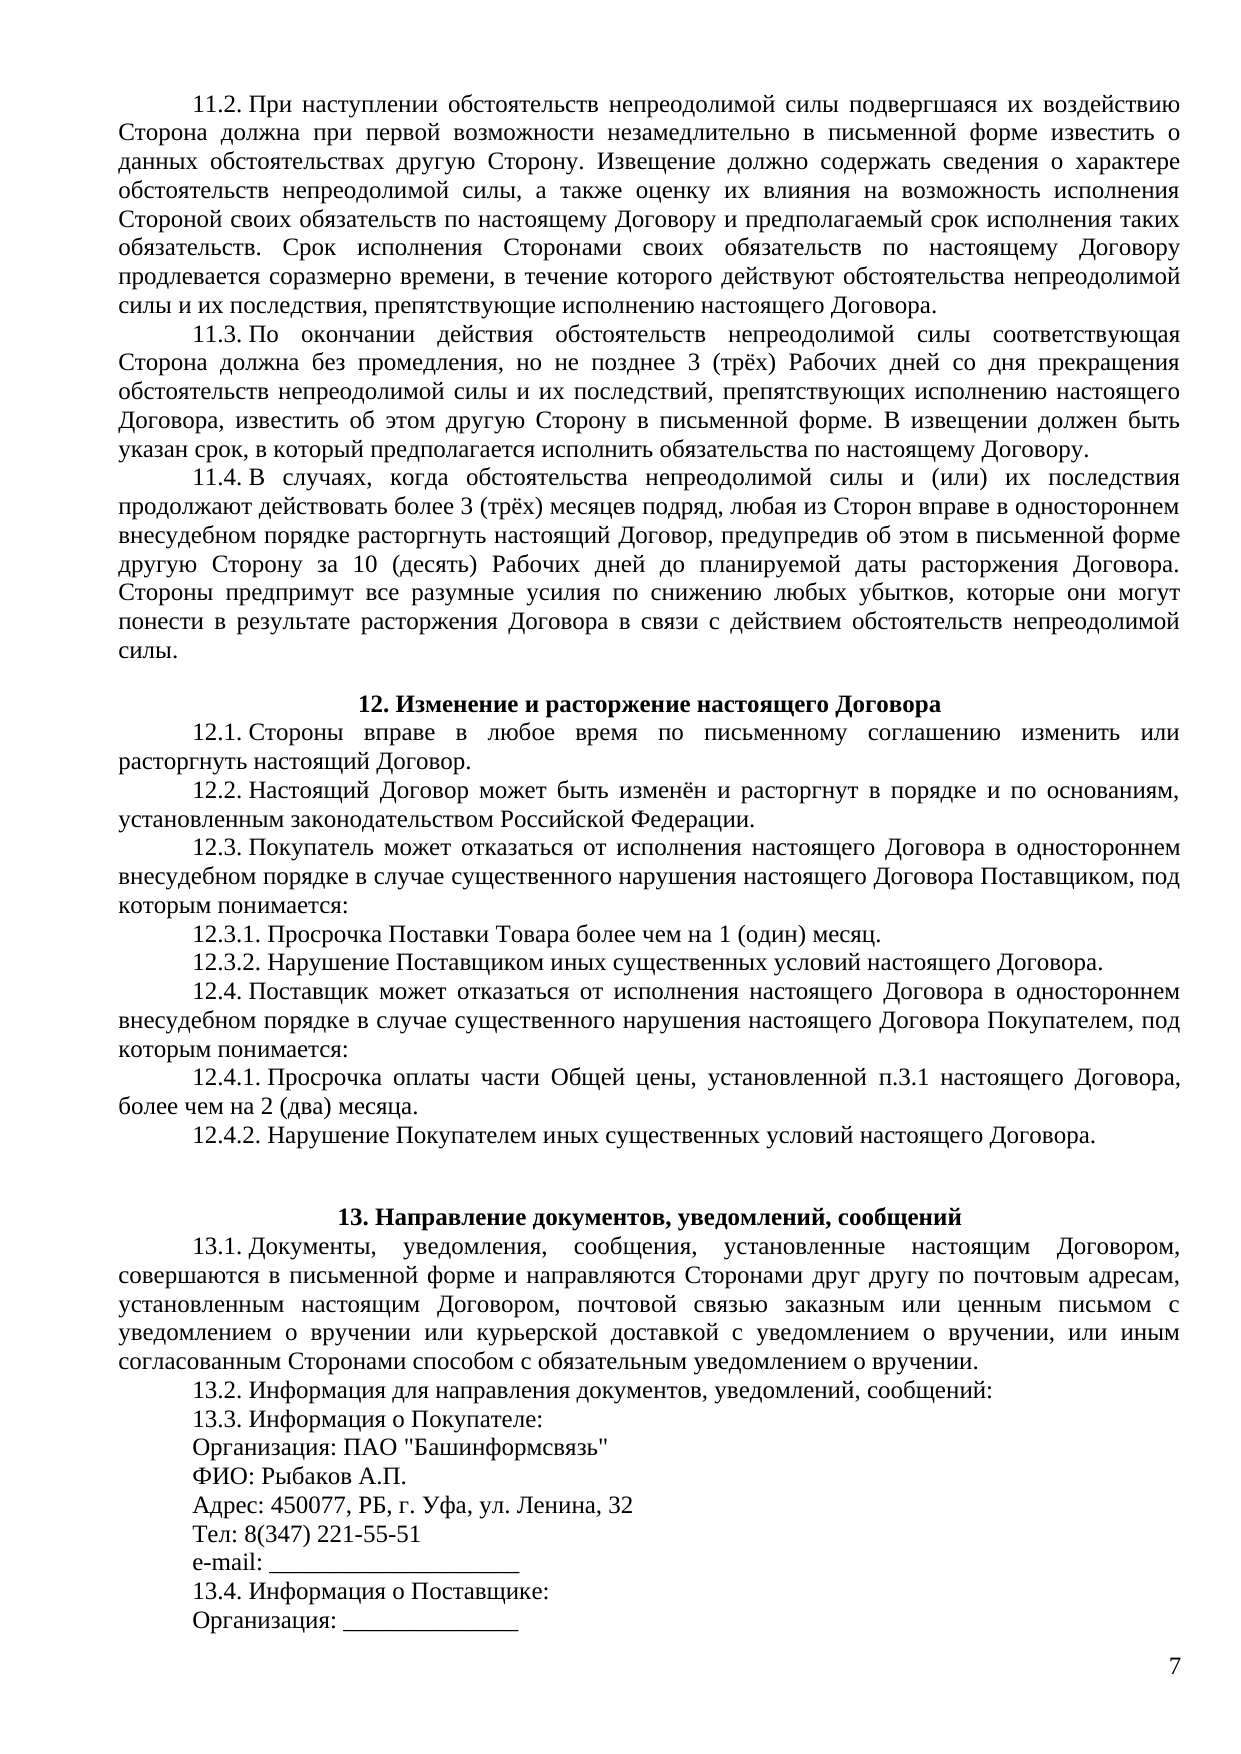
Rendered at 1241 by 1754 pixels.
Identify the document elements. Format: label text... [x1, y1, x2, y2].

list Информация о Поставщике: [118, 1576, 1181, 1605]
list При наступлении обстоятельств непреодолимой силы подвергшаяся их воздействию Сторона должна при первой возможности незамедлительно в письменной форме известить о данных обстоятельствах другую Сторону. Извещение должно содержать сведения о характере обстоятельств непреодолимой силы, а также оценку их влияния на возможность исполнения Стороной своих обязательств по настоящему Договору и предполагаемый срок исполнения таких обязательств. Срок исполнения Сторонами своих обязательств по настоящему Договору продлевается соразмерно времени, в течение которого действуют обстоятельства непреодолимой силы и их последствия, препятствующие исполнению настоящего Договора. [118, 89, 1181, 319]
text ФИО: Рыбаков А.П. [118, 1461, 1181, 1490]
list Поставщик может отказаться от исполнения настоящего Договора в одностороннем внесудебном порядке в случае существенного нарушения настоящего Договора Покупателем, под которым понимается: [118, 976, 1181, 1062]
text Организация: ПАО "Башинформсвязь" [118, 1432, 1181, 1461]
text e-mail: ____________________ [118, 1547, 1181, 1576]
text Адрес: 450077, РБ, г. Уфа, ул. Ленина, 32 [118, 1490, 1181, 1519]
list По окончании действия обстоятельств непреодолимой силы соответствующая Сторона должна без промедления, но не позднее 3 (трёх) Рабочих дней со дня прекращения обстоятельств непреодолимой силы и их последствий, препятствующих исполнению настоящего Договора, известить об этом другую Сторону в письменной форме. В извещении должен быть указан срок, в который предполагается исполнить обязательства по настоящему Договору. [118, 319, 1181, 462]
list Нарушение Поставщиком иных существенных условий настоящего Договора. [118, 947, 1181, 976]
list Нарушение Покупателем иных существенных условий настоящего Договора. [118, 1120, 1181, 1149]
list Информация о Покупателе: [118, 1404, 1181, 1432]
list Просрочка Поставки Товара более чем на 1 (один) месяц. [118, 919, 1181, 947]
list Направление документов, уведомлений, сообщений [118, 1202, 1181, 1231]
list Изменение и расторжение настоящего Договора [118, 689, 1181, 717]
list Информация для направления документов, уведомлений, сообщений: [118, 1375, 1181, 1404]
text Тел: 8(347) 221-55-51 [118, 1519, 1181, 1547]
list В случаях, когда обстоятельства непреодолимой силы и (или) их последствия продолжают действовать более 3 (трёх) месяцев подряд, любая из Сторон вправе в одностороннем внесудебном порядке расторгнуть настоящий Договор, предупредив об этом в письменной форме другую Сторону за 10 (десять) Рабочих дней до планируемой даты расторжения Договора. Стороны предпримут все разумные усилия по снижению любых убытков, которые они могут понести в результате расторжения Договора в связи с действием обстоятельств непреодолимой силы. [118, 462, 1181, 664]
list Документы, уведомления, сообщения, установленные настоящим Договором, совершаются в письменной форме и направляются Сторонами друг другу по почтовым адресам, установленным настоящим Договором, почтовой связью заказным или ценным письмом с уведомлением о вручении или курьерской доставкой с уведомлением о вручении, или иным согласованным Сторонами способом с обязательным уведомлением о вручении. [118, 1231, 1181, 1375]
list Покупатель может отказаться от исполнения настоящего Договора в одностороннем внесудебном порядке в случае существенного нарушения настоящего Договора Поставщиком, под которым понимается: [118, 832, 1181, 919]
text Организация: ______________ [118, 1605, 1181, 1634]
list Просрочка оплаты части Общей цены, установленной п.3.1 настоящего Договора, более чем на 2 (два) месяца. [118, 1062, 1181, 1120]
list Настоящий Договор может быть изменён и расторгнут в порядке и по основаниям, установленным законодательством Российской Федерации. [118, 775, 1181, 832]
list Стороны вправе в любое время по письменному соглашению изменить или расторгнуть настоящий Договор. [118, 717, 1181, 775]
